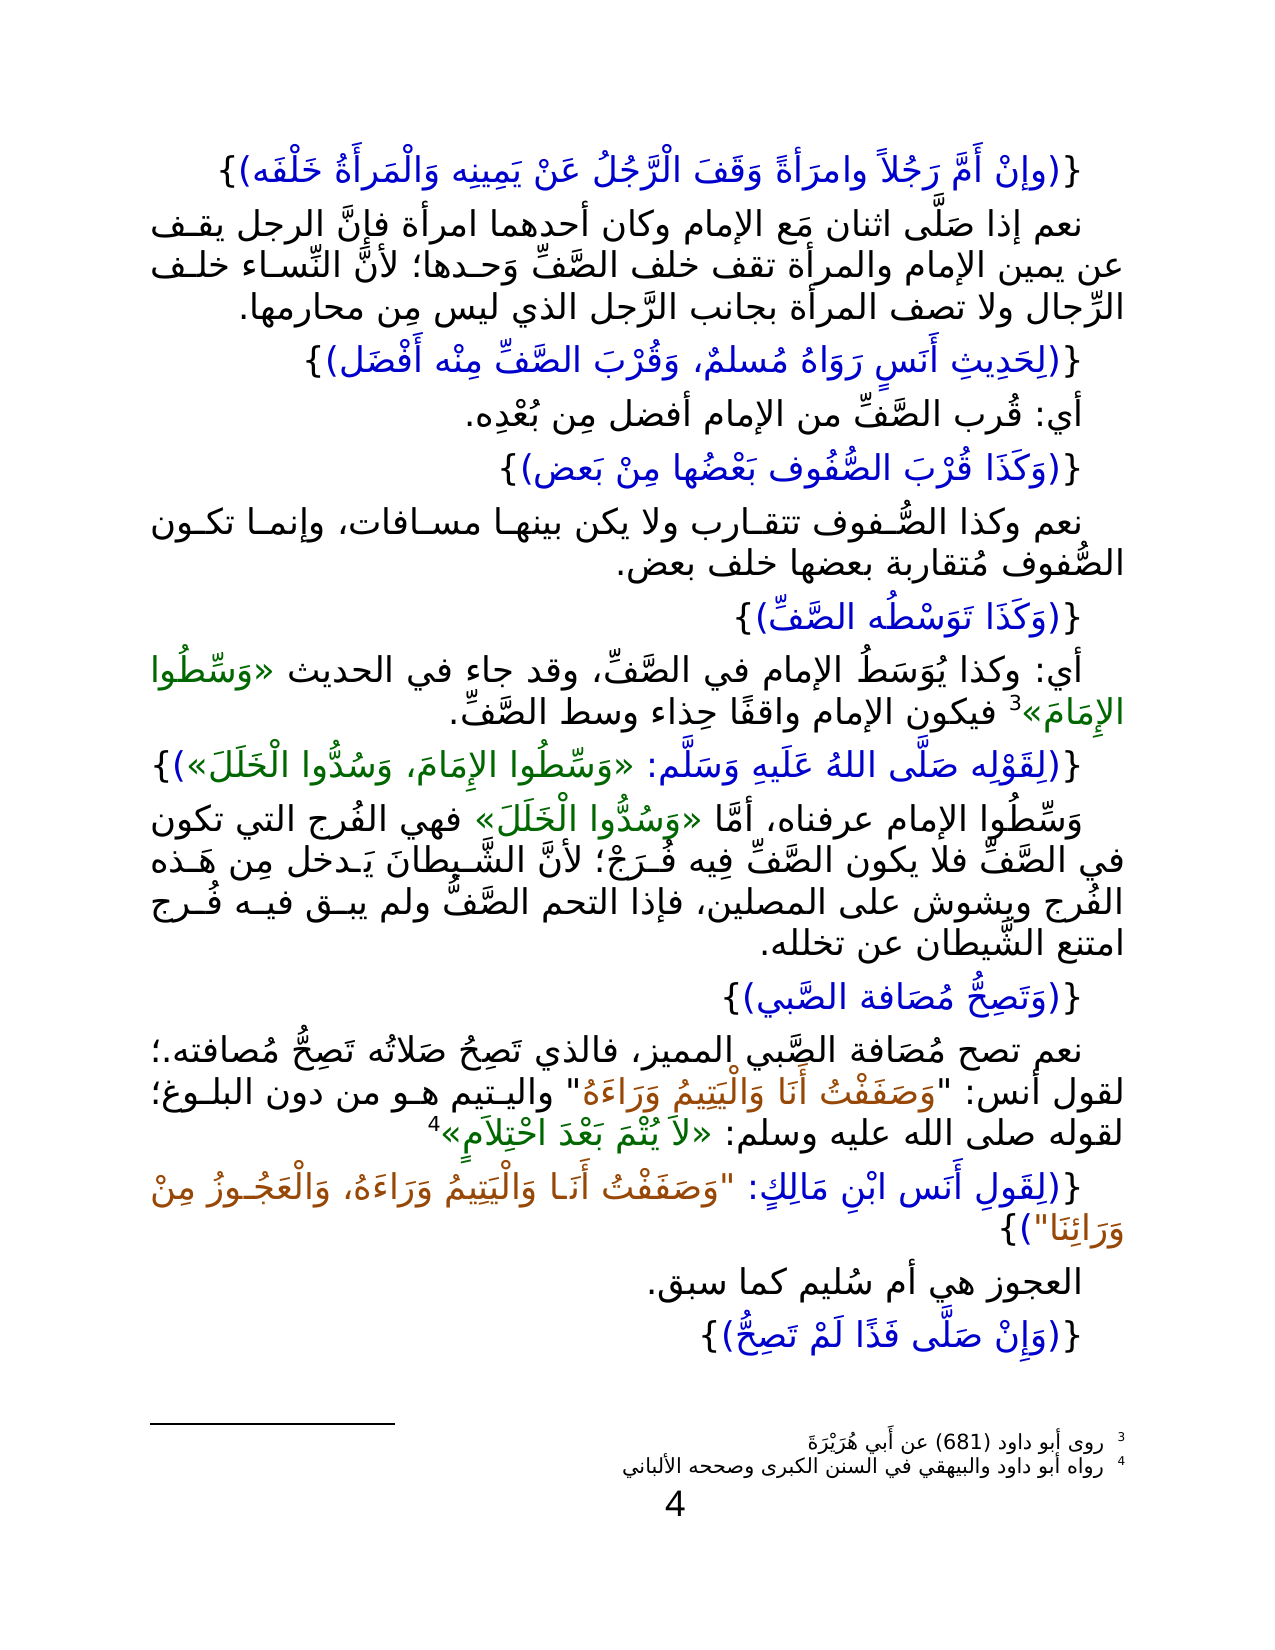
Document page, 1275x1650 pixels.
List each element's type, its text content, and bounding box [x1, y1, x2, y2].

text {(وَكَذَا قُرْبَ الصُّفُوف بَعْضُها مِنْ بَعض)} [150, 447, 1125, 489]
text نعم إذا صَلَّى اثنان مَع الإمام وكان أحدهما امرأة فإنَّ الرجل يقف عن يمين الإمام والمرأة تقف خلف الصَّفِّ وَحدها؛ لأنَّ النِّساء خلف الرِّجال ولا تصف المرأة بجانب الرَّجل الذي ليس مِن محارمها. [150, 204, 1125, 327]
text {(وَإِنْ صَلَّى فَذًا لَمْ تَصِحُّ)} [150, 1315, 1125, 1356]
text أي: قُرب الصَّفِّ من الإمام أفضل مِن بُعْدِه. [150, 394, 1125, 435]
text {(وَكَذَا تَوَسْطُه الصَّفِّ)} [150, 596, 1125, 637]
text {(لِقَولِ أَنَس ابْنِ مَالِكٍ: "وَصَفَفْتُ أَنَا وَالْيَتِيمُ وَرَاءَهُ، وَالْعَجُوزُ مِنْ وَرَائِنَا")} [150, 1166, 1125, 1249]
text {(وإنْ أَمَّ رَجُلاً وامرَأةً وَقَفَ الْرَّجُلُ عَنْ يَمِينِه وَالْمَرأَةُ خَلْفَه)} [150, 150, 1125, 191]
text نعم وكذا الصُّفوف تتقارب ولا يكن بينها مسافات، وإنما تكون الصُّفوف مُتقاربة بعضها خلف بعض. [150, 501, 1125, 584]
text أي: وكذا يُوَسَطُ الإمام في الصَّفِّ، وقد جاء في الحديث «وَسِّطُوا الإِمَامَ» فيكون الإمام واقفًا حِذاء وسط الصَّفِّ. [150, 650, 1125, 732]
text نعم تصح مُصَافة الصَّبي المميز، فالذي تَصِحُ صَلاتُه تَصِحُّ مُصافته.؛ لقول أنس: "وَصَفَفْتُ أَنَا وَالْيَتِيمُ وَرَاءَهُ" واليتيم هو من دون البلوغ؛ لقوله صلى الله عليه وسلم: «لاَ يُتْمَ بَعْدَ احْتِلاَمٍ» [150, 1030, 1125, 1154]
text {(وَتَصِحُّ مُصَافة الصَّبي)} [150, 976, 1125, 1017]
text {(لِحَدِيثِ أَنَسٍ رَوَاهُ مُسلمٌ، وَقُرْبَ الصَّفِّ مِنْه أَفْضَل)} [150, 340, 1125, 381]
text وَسِّطُوا الإمام عرفناه، أمَّا «وَسُدُّوا الْخَلَلَ» فهي الفُرج التي تكون في الصَّفِّ فلا يكون الصَّفِّ فِيه فُرَجْ؛ لأنَّ الشَّيطانَ يَدخل مِن هَذه الفُرج ويشوش على المصلين، فإذا التحم الصَّفُّ ولم يبق فيه فُرج امتنع الشَّيطان عن تخلله. [150, 799, 1125, 964]
text {(لِقَوْلِه صَلَّى اللهُ عَلَيهِ وَسَلَّم: «وَسِّطُوا الإِمَامَ، وَسُدُّوا الْخَلَلَ»)} [150, 745, 1125, 786]
text العجوز هي أم سُليم كما سبق. [150, 1261, 1125, 1302]
